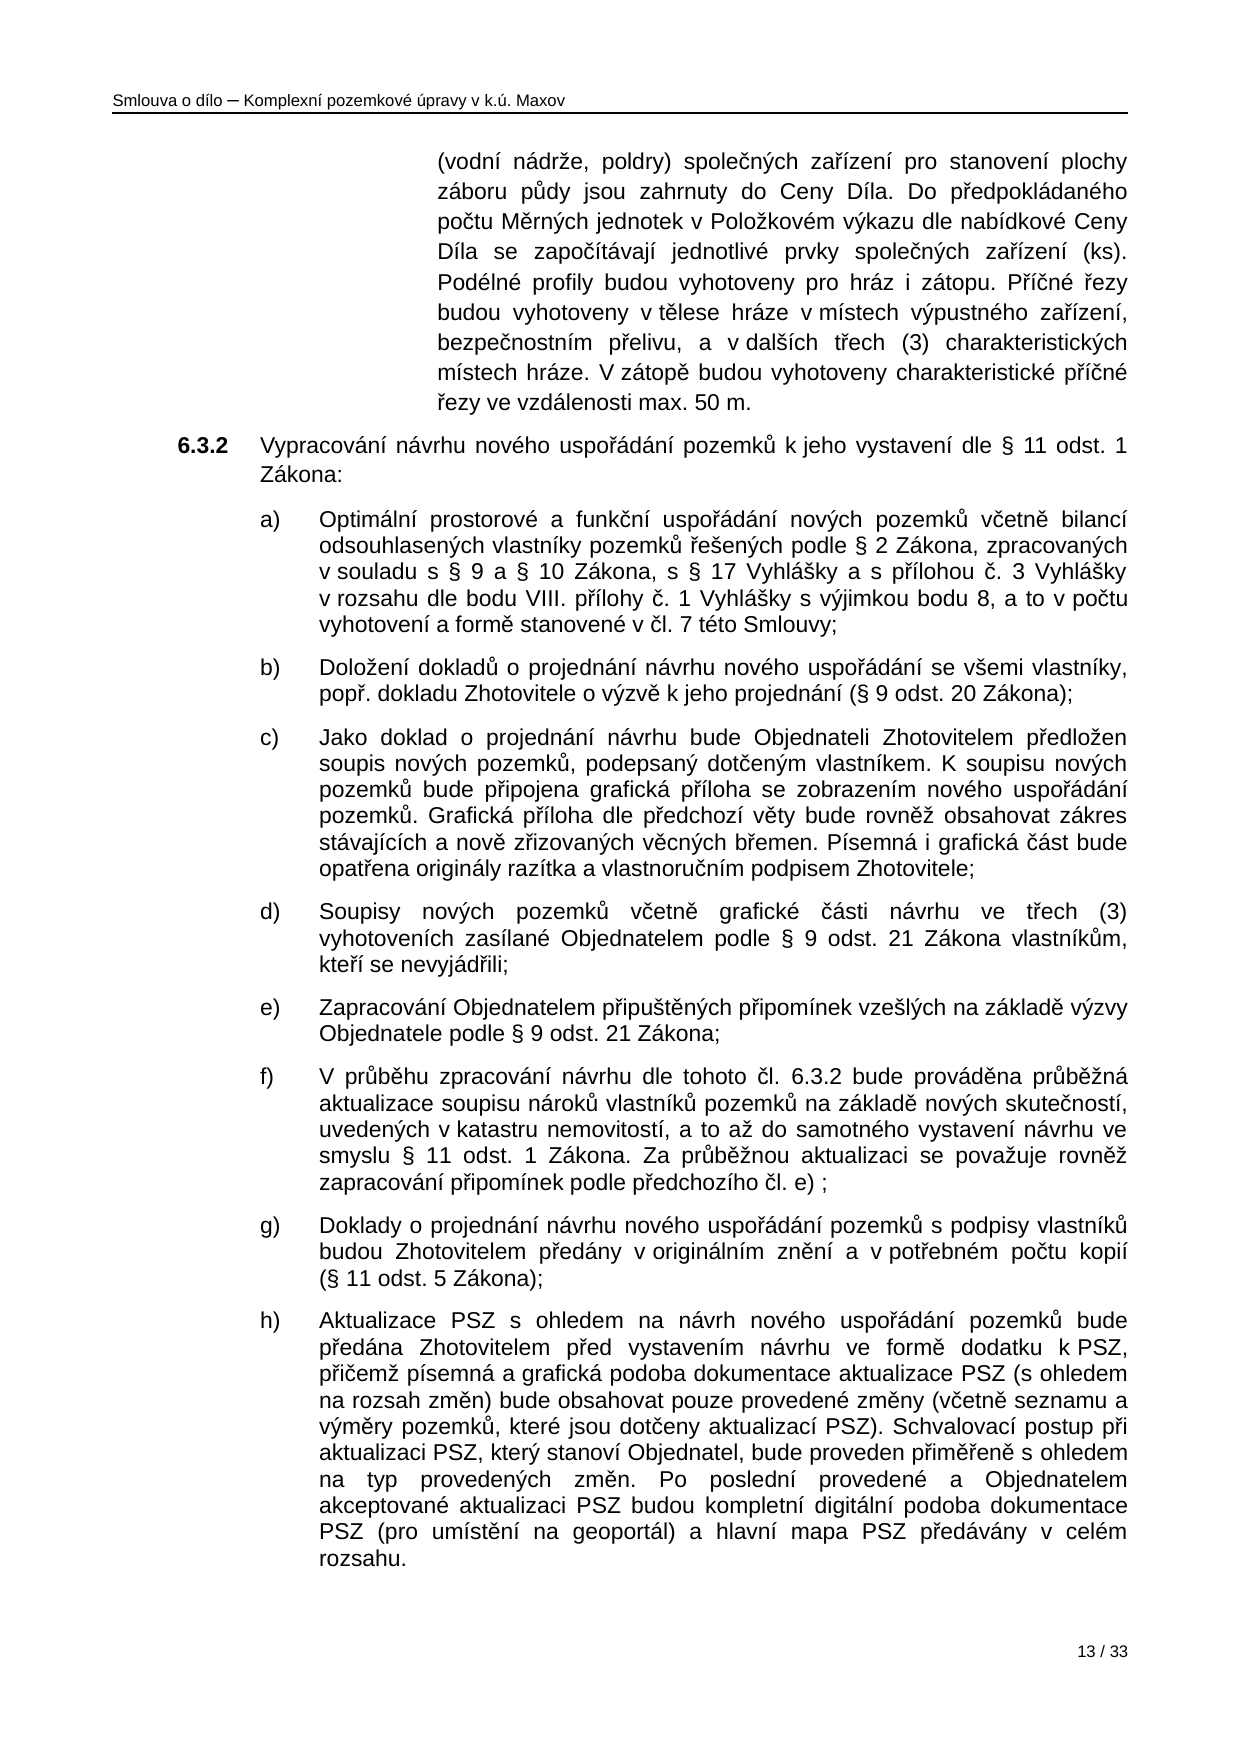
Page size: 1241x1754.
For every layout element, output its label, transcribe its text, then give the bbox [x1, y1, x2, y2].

list Aktualizace PSZ s ohledem na návrh nového uspořádání pozemků bude předána Zhotovitelem před vystavením návrhu ve formě dodatku k PSZ, přičemž písemná a grafická podoba dokumentace aktualizace PSZ (s ohledem na rozsah změn) bude obsahovat pouze provedené změny (včetně seznamu a výměry pozemků, které jsou dotčeny aktualizací PSZ). Schvalovací postup při aktualizaci PSZ, který stanoví Objednatel, bude proveden přiměřeně s ohledem na typ provedených změn. Po poslední provedené a Objednatelem akceptované aktualizaci PSZ budou kompletní digitální podoba dokumentace PSZ (pro umístění na geoportál) a hlavní mapa PSZ předávány v celém rozsahu. [260, 1307, 1128, 1571]
list Jako doklad o projednání návrhu bude Objednateli Zhotovitelem předložen soupis nových pozemků, podepsaný dotčeným vlastníkem. K soupisu nových pozemků bude připojena grafická příloha se zobrazením nového uspořádání pozemků. Grafická příloha dle předchozí věty bude rovněž obsahovat zákres stávajících a nově zřizovaných věcných břemen. Písemná i grafická část bude opatřena originály razítka a vlastnoručním podpisem Zhotovitele; [260, 723, 1128, 882]
list Optimální prostorové a funkční uspořádání nových pozemků včetně bilancí odsouhlasených vlastníky pozemků řešených podle § 2 Zákona, zpracovaných v souladu s § 9 a § 10 Zákona, s § 17 Vyhlášky a s přílohou č. 3 Vyhlášky v rozsahu dle bodu VIII. přílohy č. 1 Vyhlášky s výjimkou bodu 8, a to v počtu vyhotovení a formě stanovené v čl. 7 této Smlouvy; [260, 506, 1128, 637]
list V průběhu zpracování návrhu dle tohoto čl. 6.3.2 bude prováděna průběžná aktualizace soupisu nároků vlastníků pozemků na základě nových skutečností, uvedených v katastru nemovitostí, a to až do samotného vystavení návrhu ve smyslu § 11 odst. 1 Zákona. Za průběžnou aktualizaci se považuje rovněž zapracování připomínek podle předchozího čl. e) ; [260, 1063, 1128, 1195]
list Doklady o projednání návrhu nového uspořádání pozemků s podpisy vlastníků budou Zhotovitelem předány v originálním znění a v potřebném počtu kopií (§ 11 odst. 5 Zákona); [260, 1212, 1128, 1291]
list Soupisy nových pozemků včetně grafické části návrhu ve třech (3) vyhotoveních zasílané Objednatelem podle § 9 odst. 21 Zákona vlastníkům, kteří se nevyjádřili; [260, 898, 1128, 977]
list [334, 148, 1128, 416]
list Zapracování Objednatelem připuštěných připomínek vzešlých na základě výzvy Objednatele podle § 9 odst. 21 Zákona; [260, 994, 1128, 1047]
list Doložení dokladů o projednání návrhu nového uspořádání se všemi vlastníky, popř. dokladu Zhotovitele o výzvě k jeho projednání (§ 9 odst. 20 Zákona); [260, 654, 1128, 707]
text Vypracování návrhu nového uspořádání pozemků k jeho vystavení dle § 11 odst. 1 Zákona: [177, 432, 1128, 487]
